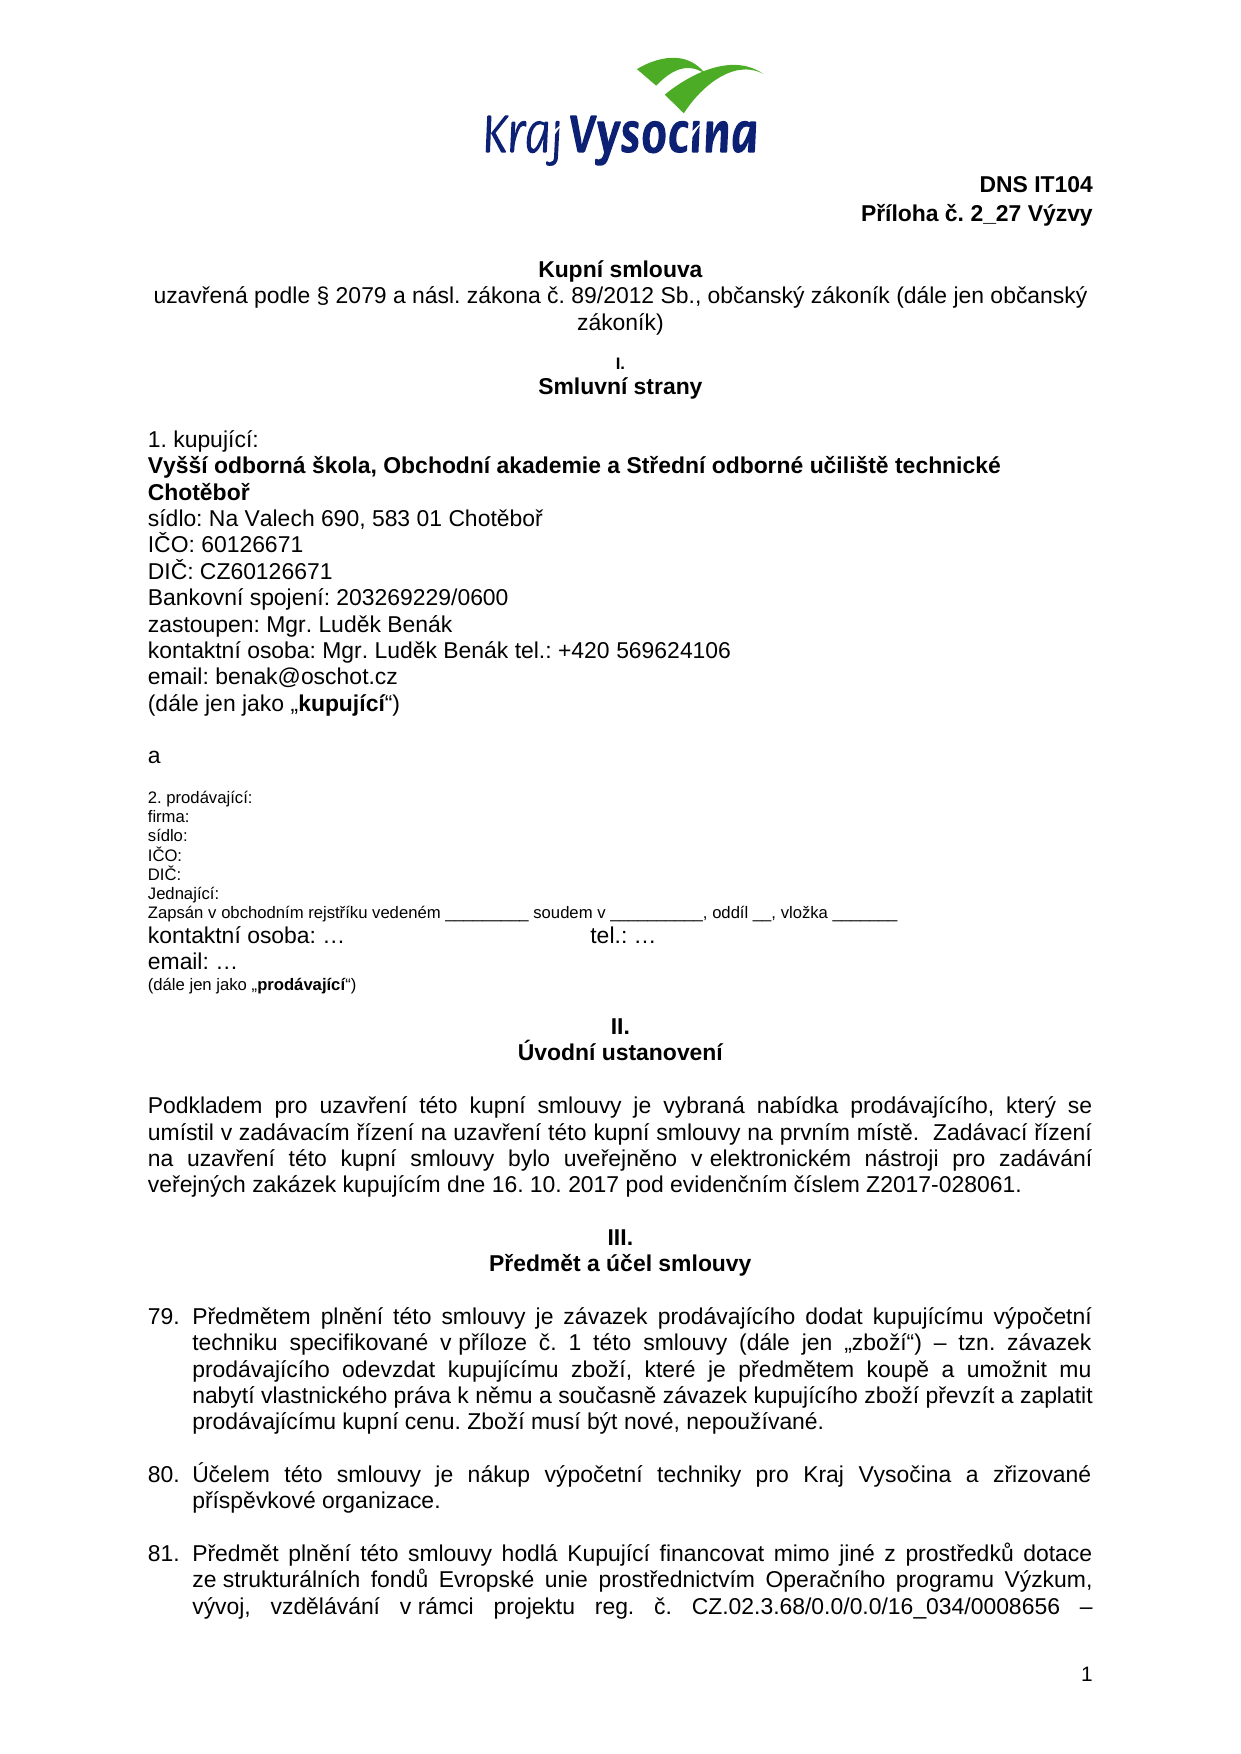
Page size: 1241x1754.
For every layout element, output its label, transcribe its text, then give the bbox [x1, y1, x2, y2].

text 1. kupující: [148, 426, 1092, 452]
text IČO: 60126671 [148, 531, 1092, 558]
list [148, 1540, 1092, 1619]
list DIČ: [148, 864, 1092, 884]
text Předmět a účel smlouvy [148, 1250, 1092, 1277]
text uzavřená podle § násl. zákona č. 89/2012 Sb., občanský zákoník (dále jen občanský zákoník) [148, 282, 1092, 335]
text sídlo: Na Valech 690, 583 01 Chotěboř [148, 505, 1092, 531]
text DIČ: CZ60126671 [148, 558, 1092, 584]
text (dále jen jako „kupující“) [148, 689, 1092, 716]
text DNS IT104 [148, 168, 1092, 198]
text II. [148, 1013, 1092, 1039]
text III. [148, 1224, 1092, 1250]
text kontaktní osoba: Mgr. Luděk Benák tel.: +420 569624106 [148, 637, 1092, 663]
text Podkladem pro uzavření této kupní smlouvy je vybraná nabídka prodávajícího, který se umístil v zadávacím řízení na uzavření této kupní smlouvy na prvním místě. Zadávací řízení na uzavření této kupní smlouvy bylo uveřejněno v elektronickém nástroji pro zadávání veřejných zakázek kupujícím dne 16. 10. 2017 pod evidenčním číslem Z2017-028061. [148, 1092, 1092, 1197]
list I. [148, 354, 1092, 373]
text kontaktní osoba: … tel.: … [148, 922, 1092, 948]
text email: benak@oschot.cz [148, 663, 1092, 689]
list Jednající: Zapsán v obchodním rejstříku vedeném _________ soudem v __________, oddíl __, vložka _______ [148, 884, 1092, 922]
text zastoupen: Mgr. Luděk Benák [148, 611, 1092, 637]
list (dále jen jako „prodávající“) [148, 975, 1092, 994]
text Kupní smlouva [148, 256, 1092, 282]
list IČO: [148, 845, 1092, 864]
text Bankovní spojení: 203269229/0600 [148, 584, 1092, 611]
text Smluvní strany [148, 373, 1092, 400]
list sídlo: [148, 826, 1092, 845]
text a [148, 742, 1092, 769]
text email: … [148, 948, 1092, 975]
text Vyšší odborná škola, Obchodní akademie a Střední odborné učiliště technické Chotěboř [148, 452, 1092, 505]
text Příloha č. 2_27 Výzvy [148, 198, 1092, 227]
list firma: [148, 807, 1092, 826]
list Účelem této smlouvy je nákup výpočetní techniky pro Kraj Vysočina a zřizované příspěvkové organizace. [148, 1461, 1092, 1514]
list Předmětem plnění této smlouvy je závazek prodávajícího dodat kupujícímu výpočetní techniku specifikované v příloze č. 1 této smlouvy (dále jen „zboží“) – tzn. závazek prodávajícího odevzdat kupujícímu zboží, které je předmětem koupě a umožnit mu nabytí vlastnického práva k němu a současně závazek kupujícího zboží převzít a zaplatit prodávajícímu kupní cenu. Zboží musí být nové, nepoužívané. [148, 1303, 1092, 1435]
list 2. prodávající: [148, 788, 1092, 807]
text Úvodní ustanovení [148, 1039, 1092, 1066]
